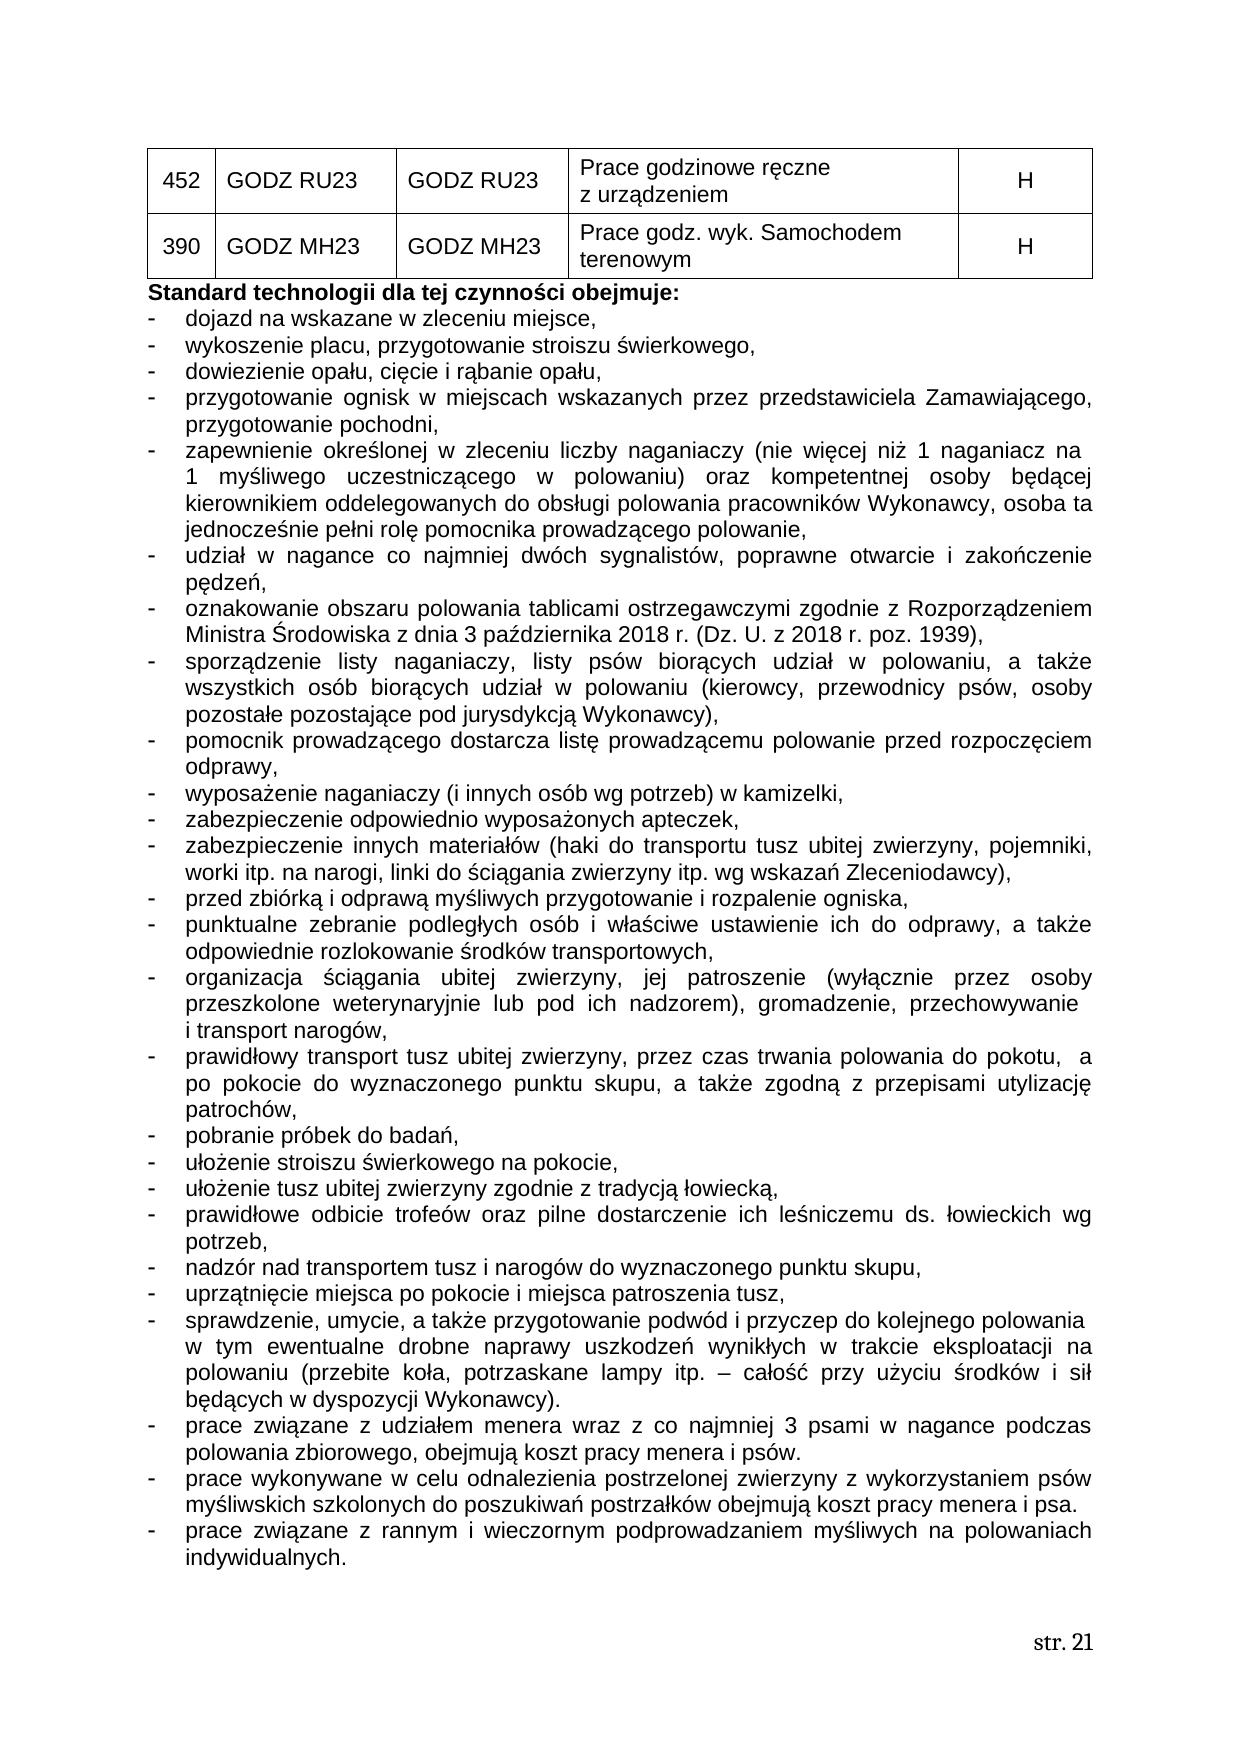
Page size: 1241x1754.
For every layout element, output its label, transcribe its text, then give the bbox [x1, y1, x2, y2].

table_cell 390 [148, 214, 215, 278]
table_cell 452 [148, 149, 215, 213]
text Standard technologii dla tej czynności obejmuje: [148, 279, 1093, 305]
list nadzór nad transportem tusz i narogów do wyznaczonego punktu skupu, [148, 1254, 1093, 1280]
table_cell GODZ MH23 [216, 214, 396, 278]
list oznakowanie obszaru polowania tablicami ostrzegawczymi zgodnie z Rozporządzeniem Ministra Środowiska z dnia 3 października 2018 r. (Dz. U. z 2018 r. poz. 1939), [148, 595, 1093, 648]
table_cell GODZ RU23 [397, 149, 568, 213]
list organizacja ściągania ubitej zwierzyny, jej patroszenie (wyłącznie przez osoby przeszkolone weterynaryjnie lub pod ich nadzorem), gromadzenie, przechowywanie i transport narogów, [148, 964, 1093, 1043]
list prawidłowe odbicie trofeów oraz pilne dostarczenie ich leśniczemu ds. łowieckich wg potrzeb, [148, 1201, 1093, 1254]
list dowiezienie opału, cięcie i rąbanie opału, [148, 358, 1093, 384]
list wyposażenie naganiaczy (i innych osób wg potrzeb) w kamizelki, [148, 779, 1093, 806]
list udział w nagance co najmniej dwóch sygnalistów, poprawne otwarcie i zakończenie pędzeń, [148, 542, 1093, 595]
table_cell Prace godzinowe ręczne z urządzeniem [569, 149, 958, 213]
list dojazd na wskazane w zleceniu miejsce, [148, 305, 1093, 332]
list pobranie próbek do badań, [148, 1122, 1093, 1148]
table_cell Prace godz. wyk. Samochodem terenowym [569, 214, 958, 278]
table_cell H [959, 214, 1092, 278]
list przygotowanie ognisk w miejscach wskazanych przez przedstawiciela Zamawiającego, przygotowanie pochodni, [148, 384, 1093, 437]
list ułożenie tusz ubitej zwierzyny zgodnie z tradycją łowiecką, [148, 1175, 1093, 1201]
table_cell GODZ MH23 [397, 214, 568, 278]
list pomocnik prowadzącego dostarcza listę prowadzącemu polowanie przed rozpoczęciem odprawy, [148, 727, 1093, 779]
list prace wykonywane w celu odnalezienia postrzelonej zwierzyny z wykorzystaniem psów myśliwskich szkolonych do poszukiwań postrzałków obejmują koszt pracy menera i psa. [148, 1465, 1093, 1517]
list prace związane z udziałem menera wraz z co najmniej 3 psami w nagance podczas polowania zbiorowego, obejmują koszt pracy menera i psów. [148, 1412, 1093, 1465]
list prawidłowy transport tusz ubitej zwierzyny, przez czas trwania polowania do pokotu, a po pokocie do wyznaczonego punktu skupu, a także zgodną z przepisami utylizację patrochów, [148, 1043, 1093, 1122]
list sporządzenie listy naganiaczy, listy psów biorących udział w polowaniu, a także wszystkich osób biorących udział w polowaniu (kierowcy, przewodnicy psów, osoby pozostałe pozostające pod jurysdykcją Wykonawcy), [148, 648, 1093, 727]
list zabezpieczenie innych materiałów (haki do transportu tusz ubitej zwierzyny, pojemniki, worki itp. na narogi, linki do ściągania zwierzyny itp. wg wskazań Zleceniodawcy), [148, 832, 1093, 885]
list uprzątnięcie miejsca po pokocie i miejsca patroszenia tusz, [148, 1280, 1093, 1307]
list prace związane z rannym i wieczornym podprowadzaniem myśliwych na polowaniach indywidualnych. [148, 1517, 1093, 1570]
list punktualne zebranie podległych osób i właściwe ustawienie ich do odprawy, a także odpowiednie rozlokowanie środków transportowych, [148, 911, 1093, 964]
table_cell GODZ RU23 [216, 149, 396, 213]
list wykoszenie placu, przygotowanie stroiszu świerkowego, [148, 332, 1093, 358]
list zapewnienie określonej w zleceniu liczby naganiaczy (nie więcej niż 1 naganiacz na 1 myśliwego uczestniczącego w polowaniu) oraz kompetentnej osoby będącej kierownikiem oddelegowanych do obsługi polowania pracowników Wykonawcy, osoba ta jednocześnie pełni rolę pomocnika prowadzącego polowanie, [148, 437, 1093, 542]
list zabezpieczenie odpowiednio wyposażonych apteczek, [148, 806, 1093, 832]
table_cell H [959, 149, 1092, 213]
list sprawdzenie, umycie, a także przygotowanie podwód i przyczep do kolejnego polowania w tym ewentualne drobne naprawy uszkodzeń wynikłych w trakcie eksploatacji na polowaniu (przebite koła, potrzaskane lampy itp. – całość przy użyciu środków i sił będących w dyspozycji Wykonawcy). [148, 1307, 1093, 1412]
list ułożenie stroiszu świerkowego na pokocie, [148, 1148, 1093, 1175]
list przed zbiórką i odprawą myśliwych przygotowanie i rozpalenie ogniska, [148, 885, 1093, 911]
